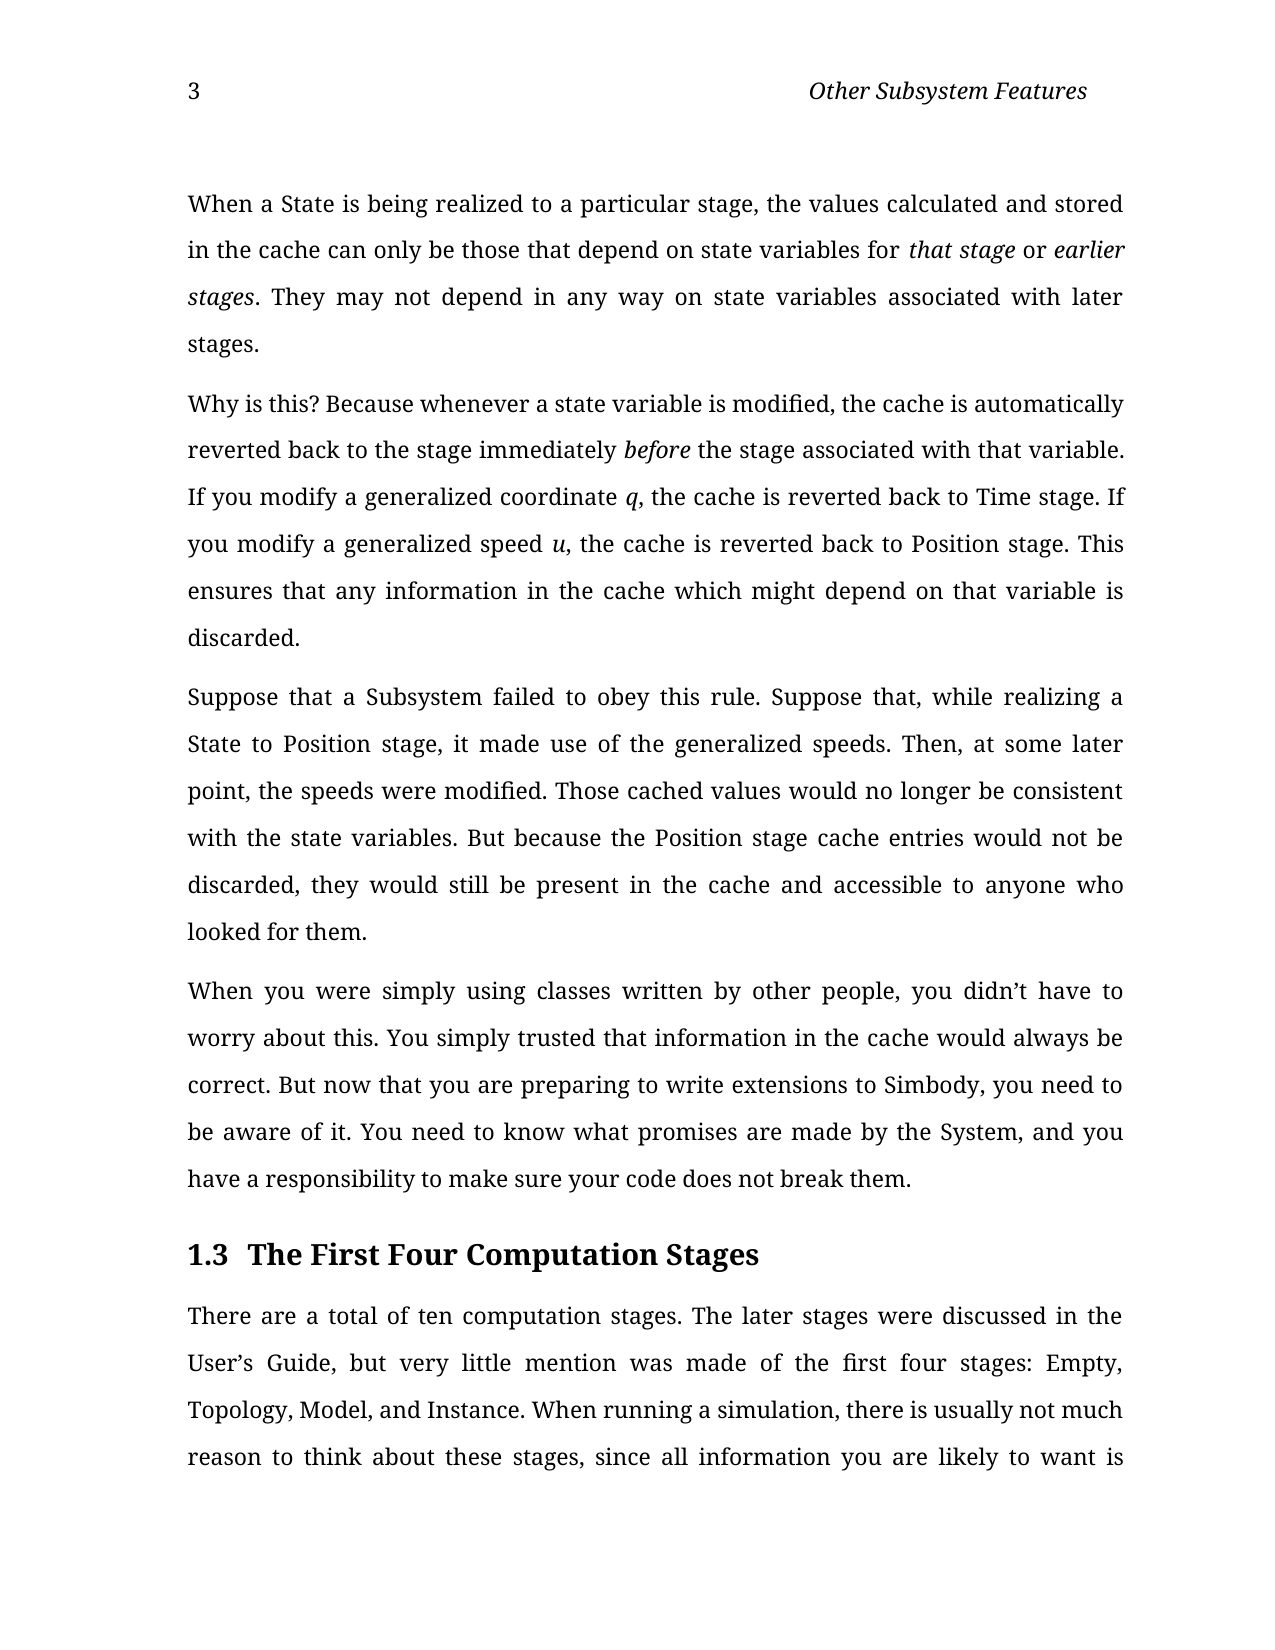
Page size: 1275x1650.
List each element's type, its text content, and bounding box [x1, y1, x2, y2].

text When you were simply using classes written by other people, you didn’t have to worry about this. You simply trusted that information in the cache would always be correct. But now that you are preparing to write extensions to Simbody, you need to be aware of it. You need to know what promises are made by the System, and you have a responsibility to make sure your code does not break them. [187, 975, 1125, 1194]
text Suppose that a Subsystem failed to obey this rule. Suppose that, while realizing a State to Position stage, it made use of the generalized speeds. Then, at some later point, the speeds were modified. Those cached values would no longer be consistent with the state variables. But because the Position stage cache entries would not be discarded, they would still be present in the cache and accessible to anyone who looked for them. [187, 681, 1125, 947]
text When a State is being realized to a particular stage, the values calculated and stored in the cache can only be those that depend on state variables for that stage or earlier stages. They may not depend in any way on state variables associated with later stages. [187, 187, 1125, 359]
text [187, 1300, 1125, 1472]
text Why is this? Because whenever a state variable is modified, the cache is automatically reverted back to the stage immediately before the stage associated with that variable. If you modify a generalized coordinate q, the cache is reverted back to Time stage. If you modify a generalized speed u, the cache is reverted back to Position stage. This ensures that any information in the cache which might depend on that variable is discarded. [187, 387, 1125, 653]
subtitle The First Four Computation Stages [187, 1234, 1125, 1274]
